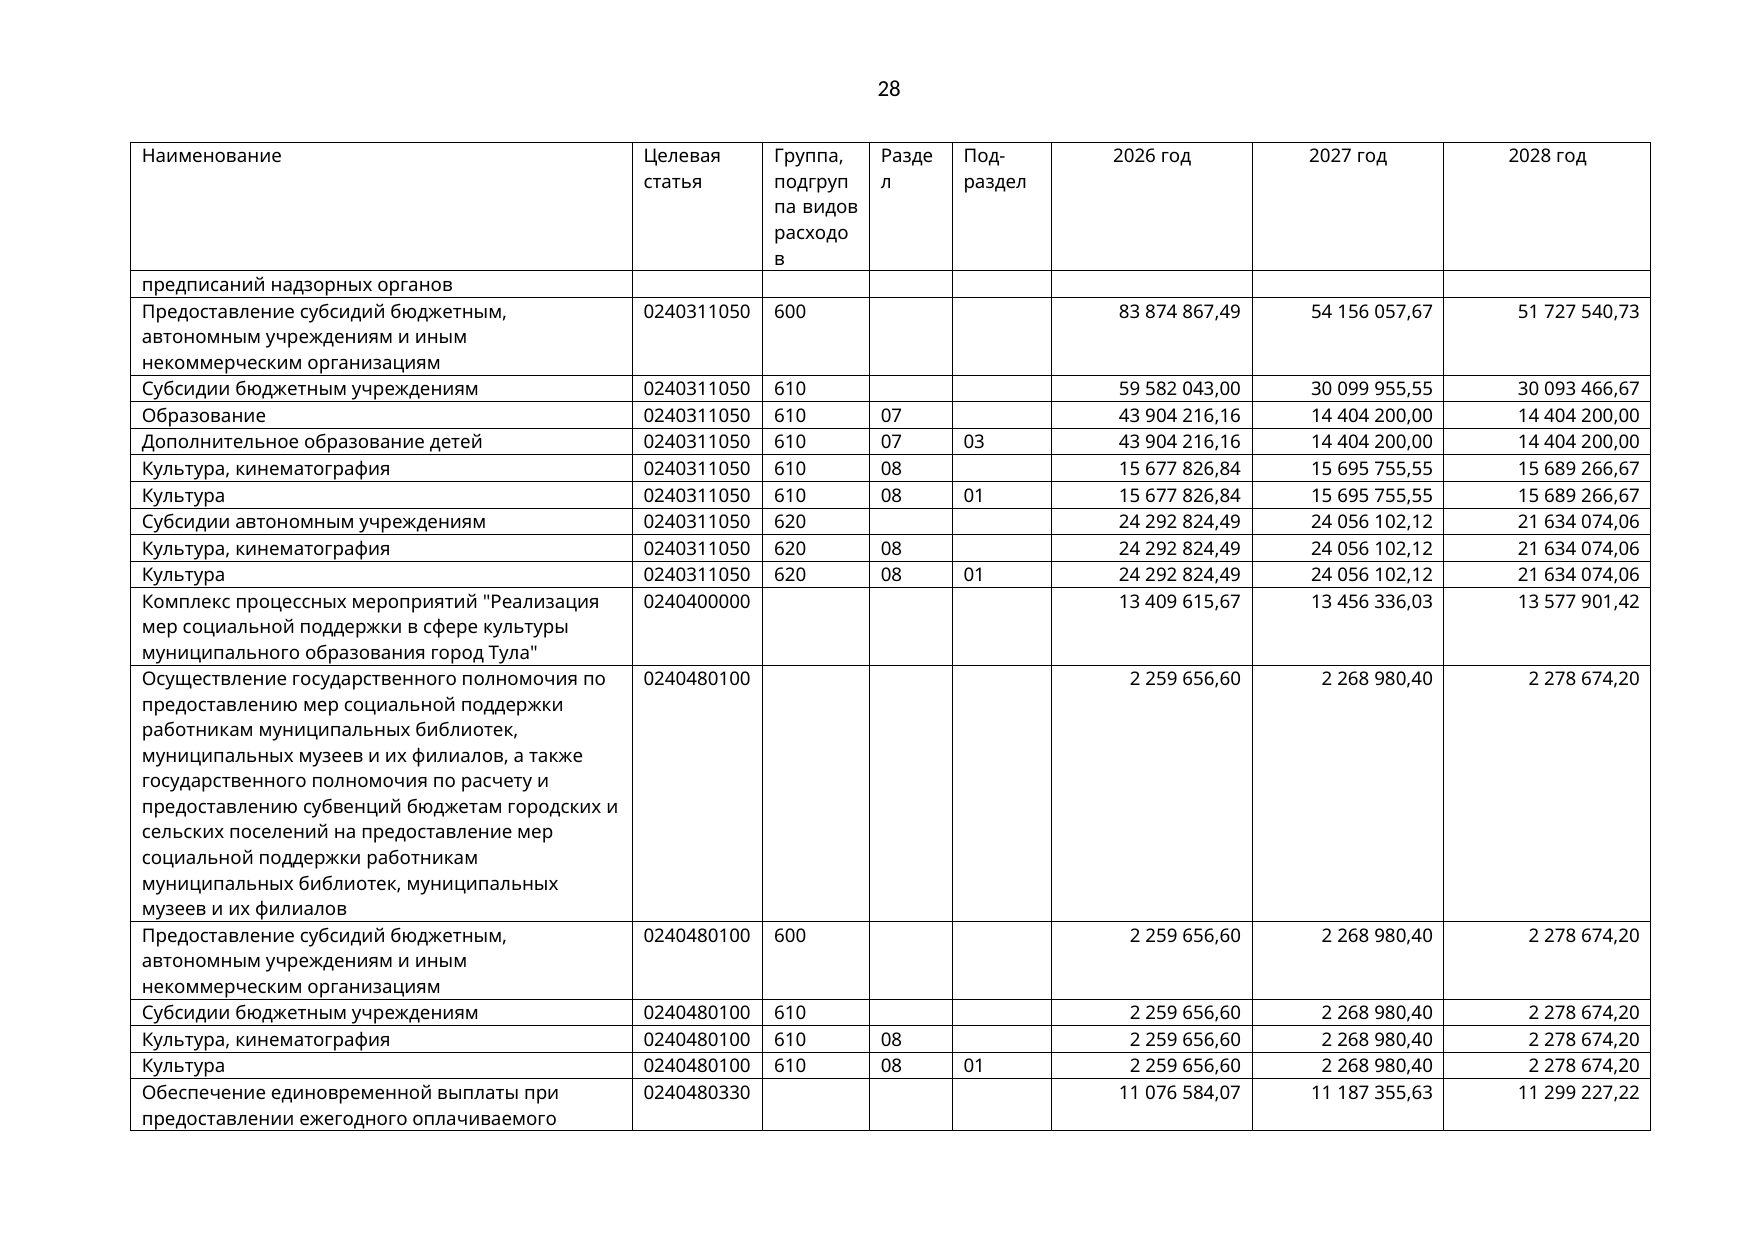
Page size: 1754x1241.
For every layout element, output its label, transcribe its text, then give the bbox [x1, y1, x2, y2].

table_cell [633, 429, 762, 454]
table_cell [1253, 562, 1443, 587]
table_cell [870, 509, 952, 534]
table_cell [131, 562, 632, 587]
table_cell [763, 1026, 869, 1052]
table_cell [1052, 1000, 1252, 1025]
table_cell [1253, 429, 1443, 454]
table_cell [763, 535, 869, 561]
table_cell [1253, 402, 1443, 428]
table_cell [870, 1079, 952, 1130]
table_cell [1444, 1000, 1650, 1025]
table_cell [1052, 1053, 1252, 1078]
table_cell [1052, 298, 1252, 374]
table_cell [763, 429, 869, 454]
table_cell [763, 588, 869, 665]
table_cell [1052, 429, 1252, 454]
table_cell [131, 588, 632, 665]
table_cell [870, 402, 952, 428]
table_header Наименование [131, 143, 632, 270]
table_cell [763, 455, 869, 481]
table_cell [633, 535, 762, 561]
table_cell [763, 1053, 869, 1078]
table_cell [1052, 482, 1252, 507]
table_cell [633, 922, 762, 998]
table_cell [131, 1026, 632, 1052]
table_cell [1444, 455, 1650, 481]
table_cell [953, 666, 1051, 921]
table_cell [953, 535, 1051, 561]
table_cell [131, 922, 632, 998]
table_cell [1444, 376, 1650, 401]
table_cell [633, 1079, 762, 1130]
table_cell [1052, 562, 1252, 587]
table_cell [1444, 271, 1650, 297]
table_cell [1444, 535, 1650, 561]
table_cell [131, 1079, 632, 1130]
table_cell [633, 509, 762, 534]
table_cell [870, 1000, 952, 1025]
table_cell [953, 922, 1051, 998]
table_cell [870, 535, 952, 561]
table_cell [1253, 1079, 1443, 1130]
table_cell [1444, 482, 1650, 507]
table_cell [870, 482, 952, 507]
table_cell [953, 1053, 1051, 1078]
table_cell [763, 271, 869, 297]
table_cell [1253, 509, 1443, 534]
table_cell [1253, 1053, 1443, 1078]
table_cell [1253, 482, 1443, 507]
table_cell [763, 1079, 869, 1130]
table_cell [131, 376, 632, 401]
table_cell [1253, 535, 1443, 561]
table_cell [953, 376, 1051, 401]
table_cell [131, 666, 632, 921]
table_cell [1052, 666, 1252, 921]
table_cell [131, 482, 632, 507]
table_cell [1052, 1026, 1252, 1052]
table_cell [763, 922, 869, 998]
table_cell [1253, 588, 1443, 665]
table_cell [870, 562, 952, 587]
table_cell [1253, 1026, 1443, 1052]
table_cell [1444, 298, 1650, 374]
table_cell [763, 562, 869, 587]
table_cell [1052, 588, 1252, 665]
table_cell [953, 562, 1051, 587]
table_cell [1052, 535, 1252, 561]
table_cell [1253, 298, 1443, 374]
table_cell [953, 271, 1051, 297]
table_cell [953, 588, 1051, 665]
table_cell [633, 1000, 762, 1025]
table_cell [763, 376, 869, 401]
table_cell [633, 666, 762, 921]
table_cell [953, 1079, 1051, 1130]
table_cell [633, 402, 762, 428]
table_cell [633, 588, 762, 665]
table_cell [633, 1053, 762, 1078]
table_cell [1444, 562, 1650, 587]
table_header Целевая статья [633, 143, 762, 270]
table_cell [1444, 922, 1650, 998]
table_header 2026 год [1052, 143, 1252, 270]
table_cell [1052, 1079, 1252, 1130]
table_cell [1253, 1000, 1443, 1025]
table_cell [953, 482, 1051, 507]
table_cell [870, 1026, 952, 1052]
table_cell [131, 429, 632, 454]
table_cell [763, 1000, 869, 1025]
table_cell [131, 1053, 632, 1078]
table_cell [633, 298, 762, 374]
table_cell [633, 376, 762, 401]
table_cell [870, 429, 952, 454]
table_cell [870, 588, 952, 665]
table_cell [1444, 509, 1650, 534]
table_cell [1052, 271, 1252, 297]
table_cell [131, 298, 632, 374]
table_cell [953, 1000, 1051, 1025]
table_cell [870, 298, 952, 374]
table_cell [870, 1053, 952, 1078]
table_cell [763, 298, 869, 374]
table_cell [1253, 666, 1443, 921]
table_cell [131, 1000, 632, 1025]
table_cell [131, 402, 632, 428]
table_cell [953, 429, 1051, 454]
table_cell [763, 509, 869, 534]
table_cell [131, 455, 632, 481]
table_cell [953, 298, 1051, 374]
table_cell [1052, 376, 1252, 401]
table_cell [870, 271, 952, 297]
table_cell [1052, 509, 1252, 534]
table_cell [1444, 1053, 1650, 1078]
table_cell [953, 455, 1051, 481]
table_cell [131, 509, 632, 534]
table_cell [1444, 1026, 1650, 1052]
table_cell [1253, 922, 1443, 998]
table_header 2028 год [1444, 143, 1650, 270]
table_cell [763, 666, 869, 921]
table_header 2027 год [1253, 143, 1443, 270]
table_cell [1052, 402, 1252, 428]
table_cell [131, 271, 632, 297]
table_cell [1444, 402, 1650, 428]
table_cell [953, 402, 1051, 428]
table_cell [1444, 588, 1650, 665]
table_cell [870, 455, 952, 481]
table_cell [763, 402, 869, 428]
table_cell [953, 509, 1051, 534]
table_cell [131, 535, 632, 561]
table_header Под-раздел [953, 143, 1051, 270]
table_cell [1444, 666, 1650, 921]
table_header Группа, подгруппа видов расходов [763, 143, 869, 270]
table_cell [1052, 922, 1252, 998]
table_header Раздел [870, 143, 952, 270]
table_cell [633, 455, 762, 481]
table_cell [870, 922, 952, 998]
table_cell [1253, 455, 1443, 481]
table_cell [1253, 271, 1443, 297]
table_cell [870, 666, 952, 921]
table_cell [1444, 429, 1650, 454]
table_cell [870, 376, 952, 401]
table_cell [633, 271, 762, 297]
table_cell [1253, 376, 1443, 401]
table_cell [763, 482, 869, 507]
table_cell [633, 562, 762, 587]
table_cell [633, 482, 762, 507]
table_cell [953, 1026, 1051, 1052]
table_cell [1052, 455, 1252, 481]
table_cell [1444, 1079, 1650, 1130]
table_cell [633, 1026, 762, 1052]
